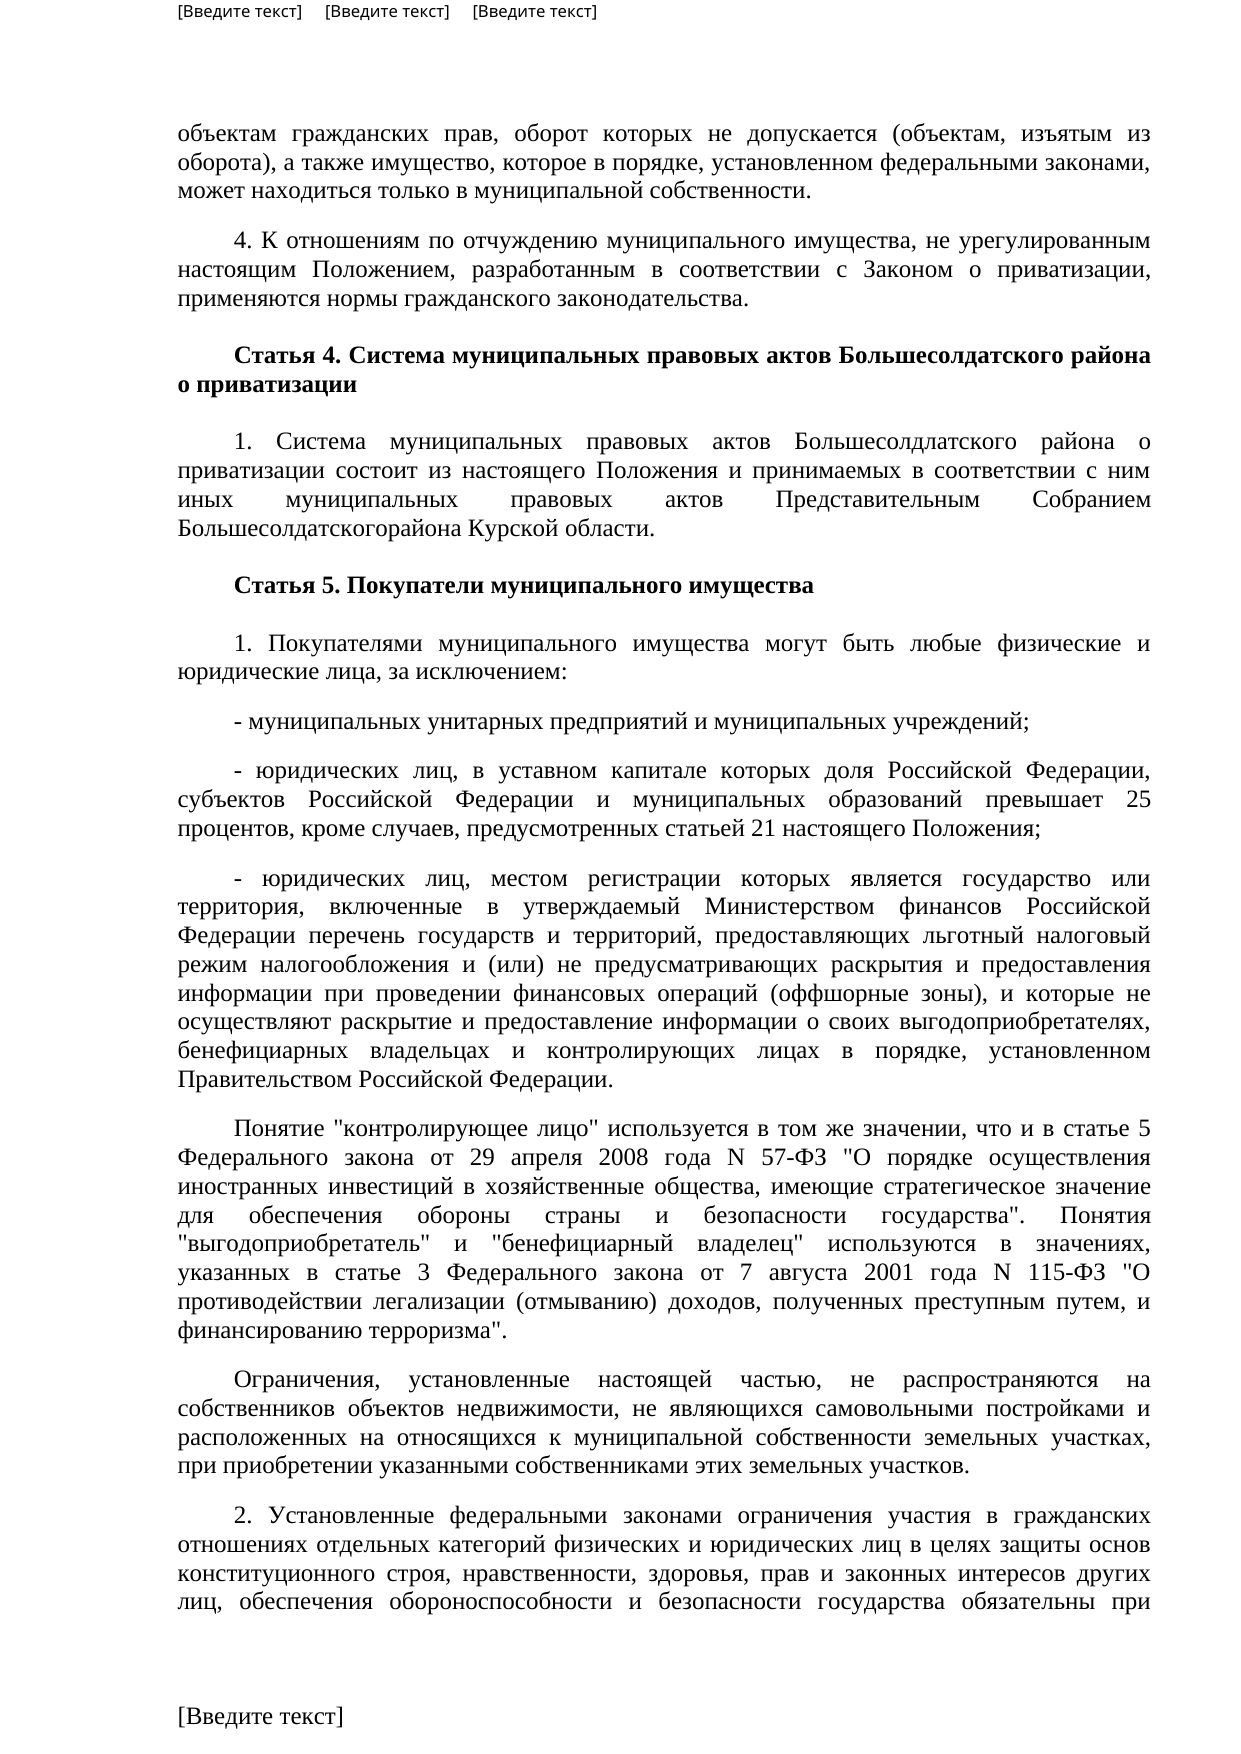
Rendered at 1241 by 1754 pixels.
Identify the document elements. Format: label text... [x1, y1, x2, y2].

text 1. Покупателями муниципального имущества могут быть любые физические и юридические лица, за исключением: [177, 628, 1152, 685]
text 1. Система муниципальных правовых актов Большесолдлатского района о приватизации состоит из настоящего Положения и принимаемых в соответствии с ним иных муниципальных правовых актов Представительным Собранием Большесолдатскогорайона Курской области. [177, 426, 1152, 541]
text 4. К отношениям по отчуждению муниципального имущества, не урегулированным настоящим Положением, разработанным в соответствии с Законом о приватизации, применяются нормы гражданского законодательства. [177, 225, 1152, 311]
title Статья 4. Система муниципальных правовых актов Большесолдатского района о приватизации [177, 340, 1152, 398]
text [177, 1500, 1152, 1615]
text Ограничения, установленные настоящей частью, не распространяются на собственников объектов недвижимости, не являющихся самовольными постройками и расположенных на относящихся к муниципальной собственности земельных участках, при приобретении указанными собственниками этих земельных участков. [177, 1364, 1152, 1479]
text - муниципальных унитарных предприятий и муниципальных учреждений; [177, 706, 1152, 735]
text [177, 118, 1152, 204]
text - юридических лиц, местом регистрации которых является государство или территория, включенные в утверждаемый Министерством финансов Российской Федерации перечень государств и территорий, предоставляющих льготный налоговый режим налогообложения и (или) не предусматривающих раскрытия и предоставления информации при проведении финансовых операций (оффшорные зоны), и которые не осуществляют раскрытие и предоставление информации о своих выгодоприобретателях, бенефициарных владельцах и контролирующих лицах в порядке, установленном Правительством Российской Федерации. [177, 863, 1152, 1093]
title Статья 5. Покупатели муниципального имущества [177, 570, 1152, 599]
text Понятие "контролирующее лицо" используется в том же значении, что и в статье 5 Федерального закона от 29 апреля 2008 года N 57-ФЗ "О порядке осуществления иностранных инвестиций в хозяйственные общества, имеющие стратегическое значение для обеспечения обороны страны и безопасности государства". Понятия "выгодоприобретатель" и "бенефициарный владелец" используются в значениях, указанных в статье 3 Федерального закона от 7 августа 2001 года N 115-ФЗ "О противодействии легализации (отмыванию) доходов, полученных преступным путем, и финансированию терроризма". [177, 1113, 1152, 1343]
text - юридических лиц, в уставном капитале которых доля Российской Федерации, субъектов Российской Федерации и муниципальных образований превышает 25 процентов, кроме случаев, предусмотренных статьей 21 настоящего Положения; [177, 756, 1152, 842]
